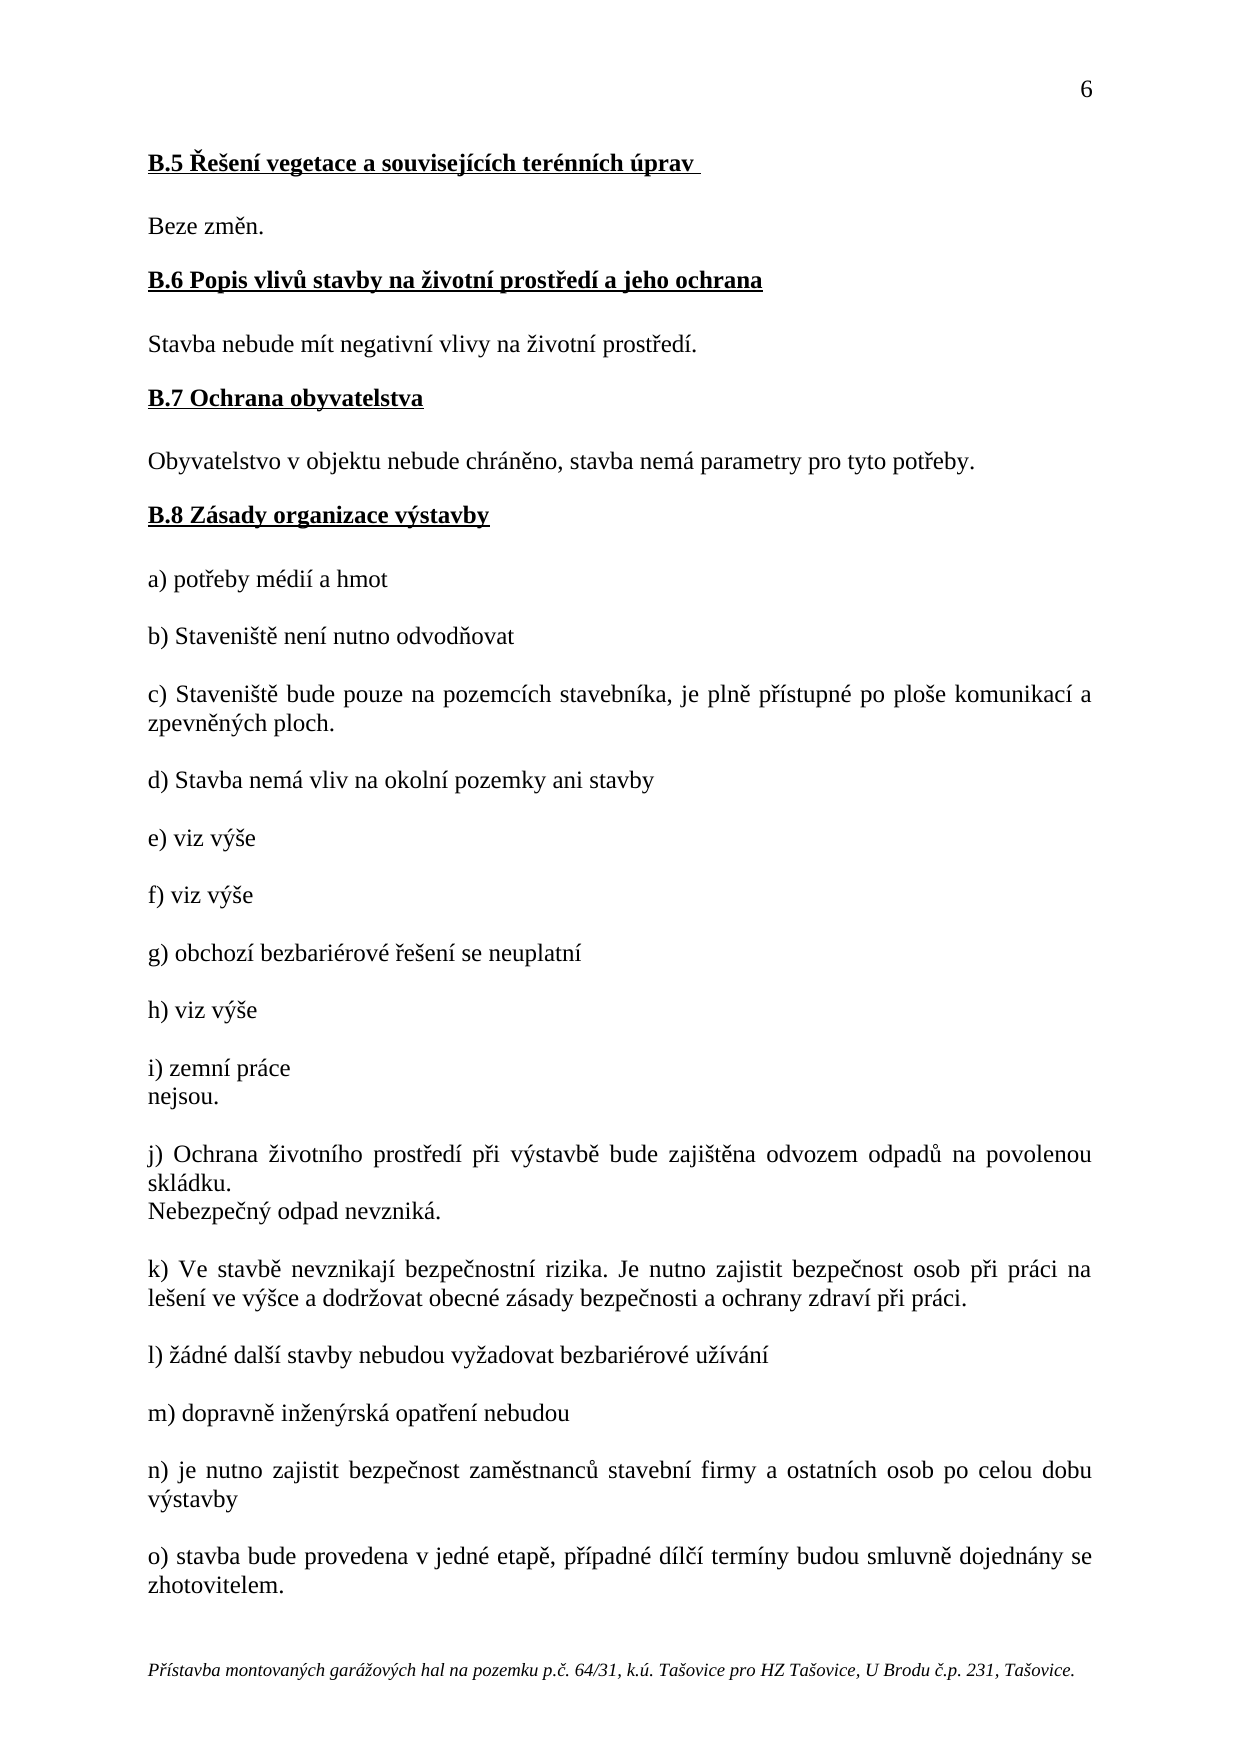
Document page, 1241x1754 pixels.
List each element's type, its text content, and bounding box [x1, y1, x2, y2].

text f) viz výše [148, 880, 1093, 909]
subtitle B.5 Řešení vegetace a souvisejících terénních úprav [148, 148, 1093, 176]
text Nebezpečný odpad nevzniká. [148, 1196, 1093, 1225]
text j) Ochrana životního prostředí při výstavbě bude zajištěna odvozem odpadů na povolenou skládku. [148, 1139, 1093, 1196]
text o) stavba bude provedena v jedné etapě, případné dílčí termíny budou smluvně dojednány se zhotovitelem. [148, 1541, 1093, 1599]
text b) Staveniště není nutno odvodňovat [148, 621, 1093, 650]
text h) viz výše [148, 995, 1093, 1024]
text Beze změn. [148, 211, 1093, 240]
text Stavba nebude mít negativní vlivy na životní prostředí. [148, 329, 1093, 358]
subtitle B.8 Zásady organizace výstavby [148, 500, 1093, 529]
text n) je nutno zajistit bezpečnost zaměstnanců stavební firmy a ostatních osob po celou dobu výstavby [148, 1455, 1093, 1513]
text c) Staveniště bude pouze na pozemcích stavebníka, je plně přístupné po ploše komunikací a zpevněných ploch. [148, 679, 1093, 736]
text i) zemní práce [148, 1053, 1093, 1081]
text nejsou. [148, 1081, 1093, 1110]
text Obyvatelstvo v objektu nebude chráněno, stavba nemá parametry pro tyto potřeby. [148, 446, 1093, 475]
text m) dopravně inženýrská opatření nebudou [148, 1398, 1093, 1426]
text d) Stavba nemá vliv na okolní pozemky ani stavby [148, 765, 1093, 794]
text e) viz výše [148, 823, 1093, 851]
subtitle B.7 Ochrana obyvatelstva [148, 383, 1093, 411]
text g) obchozí bezbariérové řešení se neuplatní [148, 938, 1093, 966]
text l) žádné další stavby nebudou vyžadovat bezbariérové užívání [148, 1340, 1093, 1369]
text k) Ve stavbě nevznikají bezpečnostní rizika. Je nutno zajistit bezpečnost osob při práci na lešení ve výšce a dodržovat obecné zásady bezpečnosti a ochrany zdraví při práci. [148, 1254, 1093, 1311]
text a) potřeby médií a hmot [148, 564, 1093, 593]
subtitle B.6 Popis vlivů stavby na životní prostředí a jeho ochrana [148, 265, 1093, 294]
